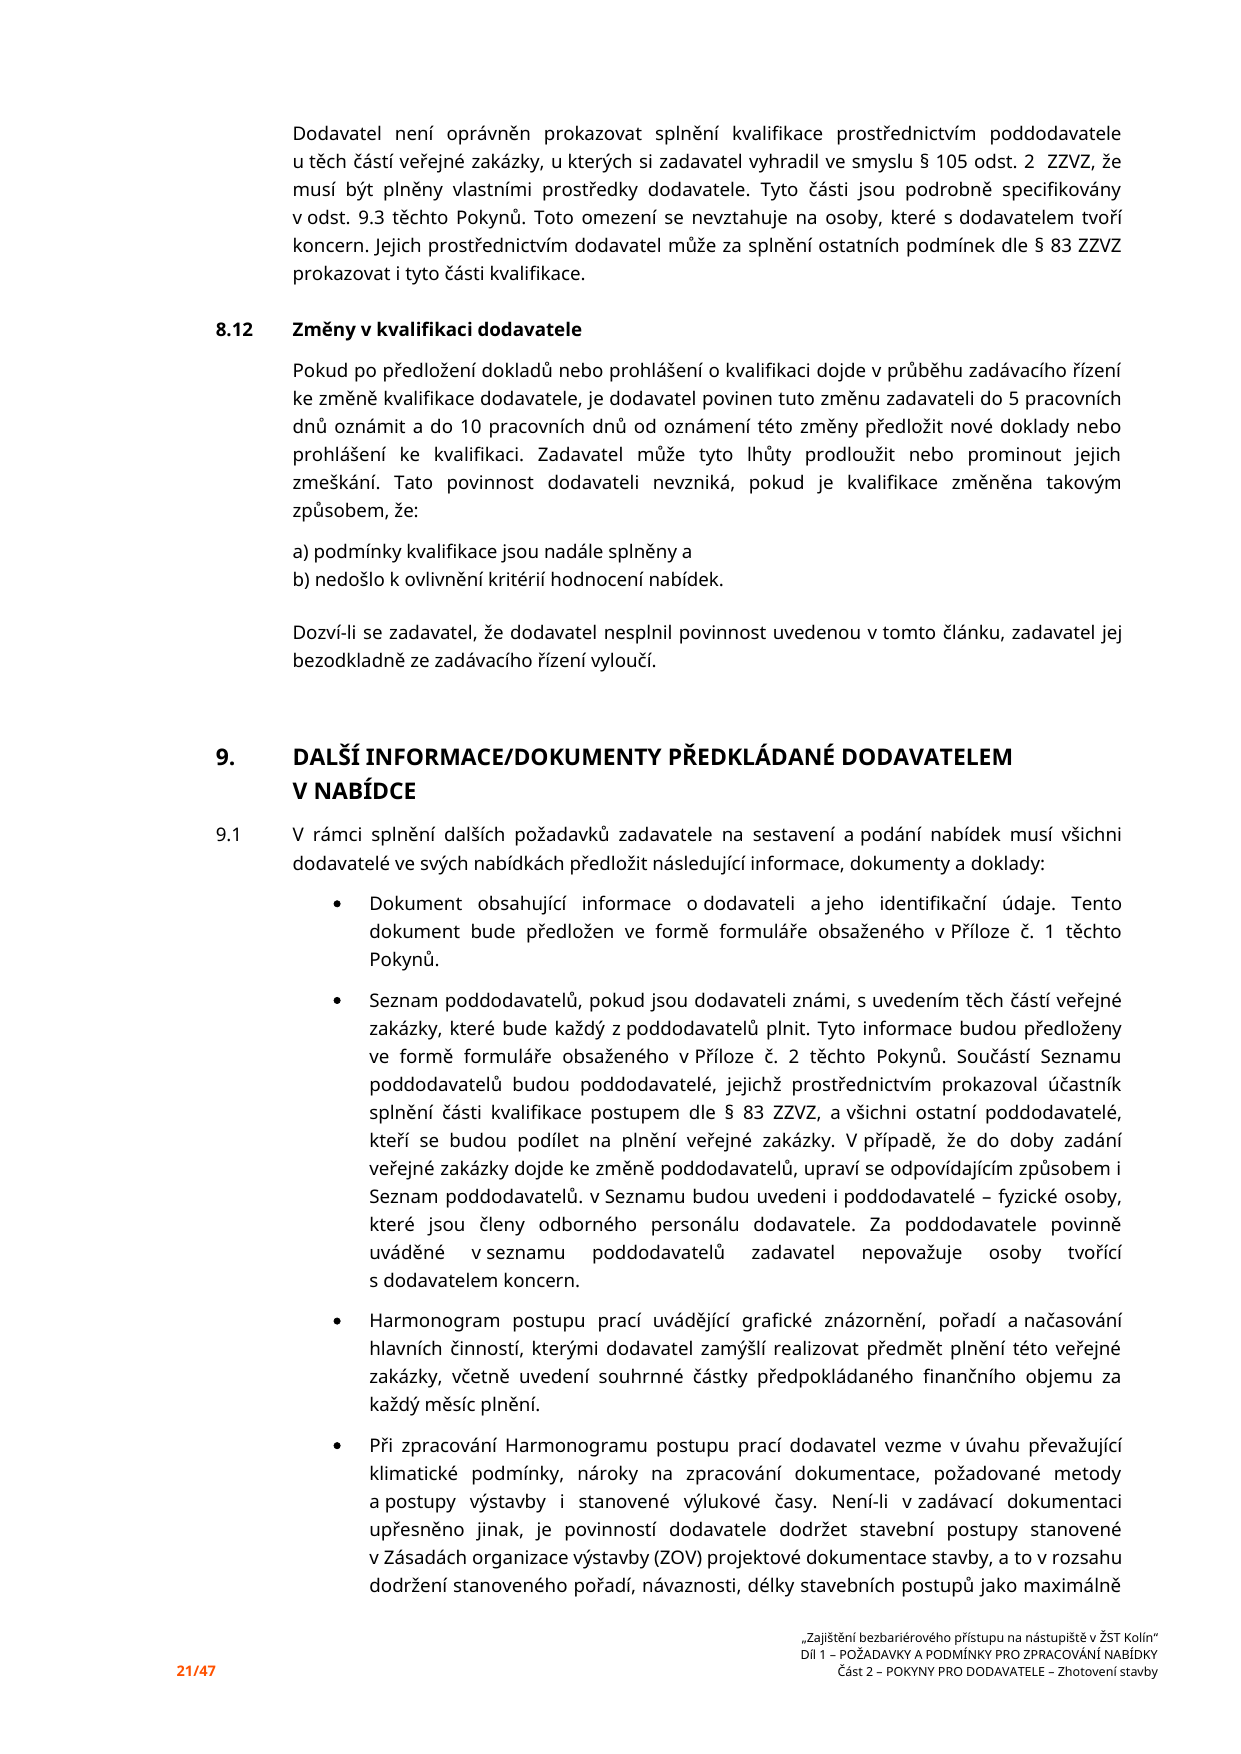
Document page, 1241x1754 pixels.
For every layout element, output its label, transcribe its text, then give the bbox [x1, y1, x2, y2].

text Dozví-li se zadavatel, že dodavatel nesplnil povinnost uvedenou v tomto článku, zadavatel jej bezodkladně ze zadávacího řízení vyloučí. [292, 619, 1122, 672]
text Seznam poddodavatelů, pokud jsou dodavateli známi, s uvedením těch částí veřejné zakázky, které bude každý z poddodavatelů plnit. Tyto informace budou předloženy ve formě formuláře obsaženého v Příloze č. 2 těchto Pokynů. Součástí Seznamu poddodavatelů budou poddodavatelé, jejichž prostřednictvím prokazoval účastník splnění části kvalifikace postupem dle § 83 ZZVZ, a všichni ostatní poddodavatelé, kteří se budou podílet na plnění veřejné zakázky. V případě, že do doby zadání veřejné zakázky dojde ke změně poddodavatelů, upraví se odpovídajícím způsobem i Seznam poddodavatelů. v Seznamu budou uvedeni i poddodavatelé – fyzické osoby, které jsou členy odborného personálu dodavatele. Za poddodavatele povinně uváděné v seznamu poddodavatelů zadavatel nepovažuje osoby tvořící s dodavatelem koncern. [334, 987, 1122, 1293]
text b) nedošlo k ovlivnění kritérií hodnocení nabídek. [292, 566, 1122, 591]
text Dokument obsahující informace o dodavateli a jeho identifikační údaje. Tento dokument bude předložen ve formě formuláře obsaženého v Příloze č. 1 těchto Pokynů. [334, 890, 1122, 972]
text Dodavatel není oprávněn prokazovat splnění kvalifikace prostřednictvím poddodavatele u těch částí veřejné zakázky, u kterých si zadavatel vyhradil ve smyslu § 105 odst. 2 ZZVZ, že musí být plněny vlastními prostředky dodavatele. Tyto části jsou podrobně specifikovány v odst. 9.3 těchto Pokynů. Toto omezení se nevztahuje na osoby, které s dodavatelem tvoří koncern. Jejich prostřednictvím dodavatel může za splnění ostatních podmínek dle § 83 ZZVZ prokazovat i tyto části kvalifikace. [292, 121, 1122, 286]
text V rámci splnění dalších požadavků zadavatele na sestavení a podání nabídek musí všichni dodavatelé ve svých nabídkách předložit následující informace, dokumenty a doklady: [216, 822, 1122, 875]
text a) podmínky kvalifikace jsou nadále splněny a [292, 538, 1122, 563]
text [334, 1432, 1122, 1598]
text Harmonogram postupu prací uvádějící grafické znázornění, pořadí a načasování hlavních činností, kterými dodavatel zamýšlí realizovat předmět plnění této veřejné zakázky, včetně uvedení souhrnné částky předpokládaného finančního objemu za každý měsíc plnění. [334, 1308, 1122, 1417]
text Změny v kvalifikaci dodavatele [216, 317, 1122, 342]
text DALŠÍ INFORMACE/DOKUMENTY PŘEDKLÁDANÉ DODAVATELEM v NABÍDCE [216, 741, 1122, 806]
text Pokud po předložení dokladů nebo prohlášení o kvalifikaci dojde v průběhu zadávacího řízení ke změně kvalifikace dodavatele, je dodavatel povinen tuto změnu zadavateli do 5 pracovních dnů oznámit a do 10 pracovních dnů od oznámení této změny předložit nové doklady nebo prohlášení ke kvalifikaci. Zadavatel může tyto lhůty prodloužit nebo prominout jejich zmeškání. Tato povinnost dodavateli nevzniká, pokud je kvalifikace změněna takovým způsobem, že: [292, 357, 1122, 523]
